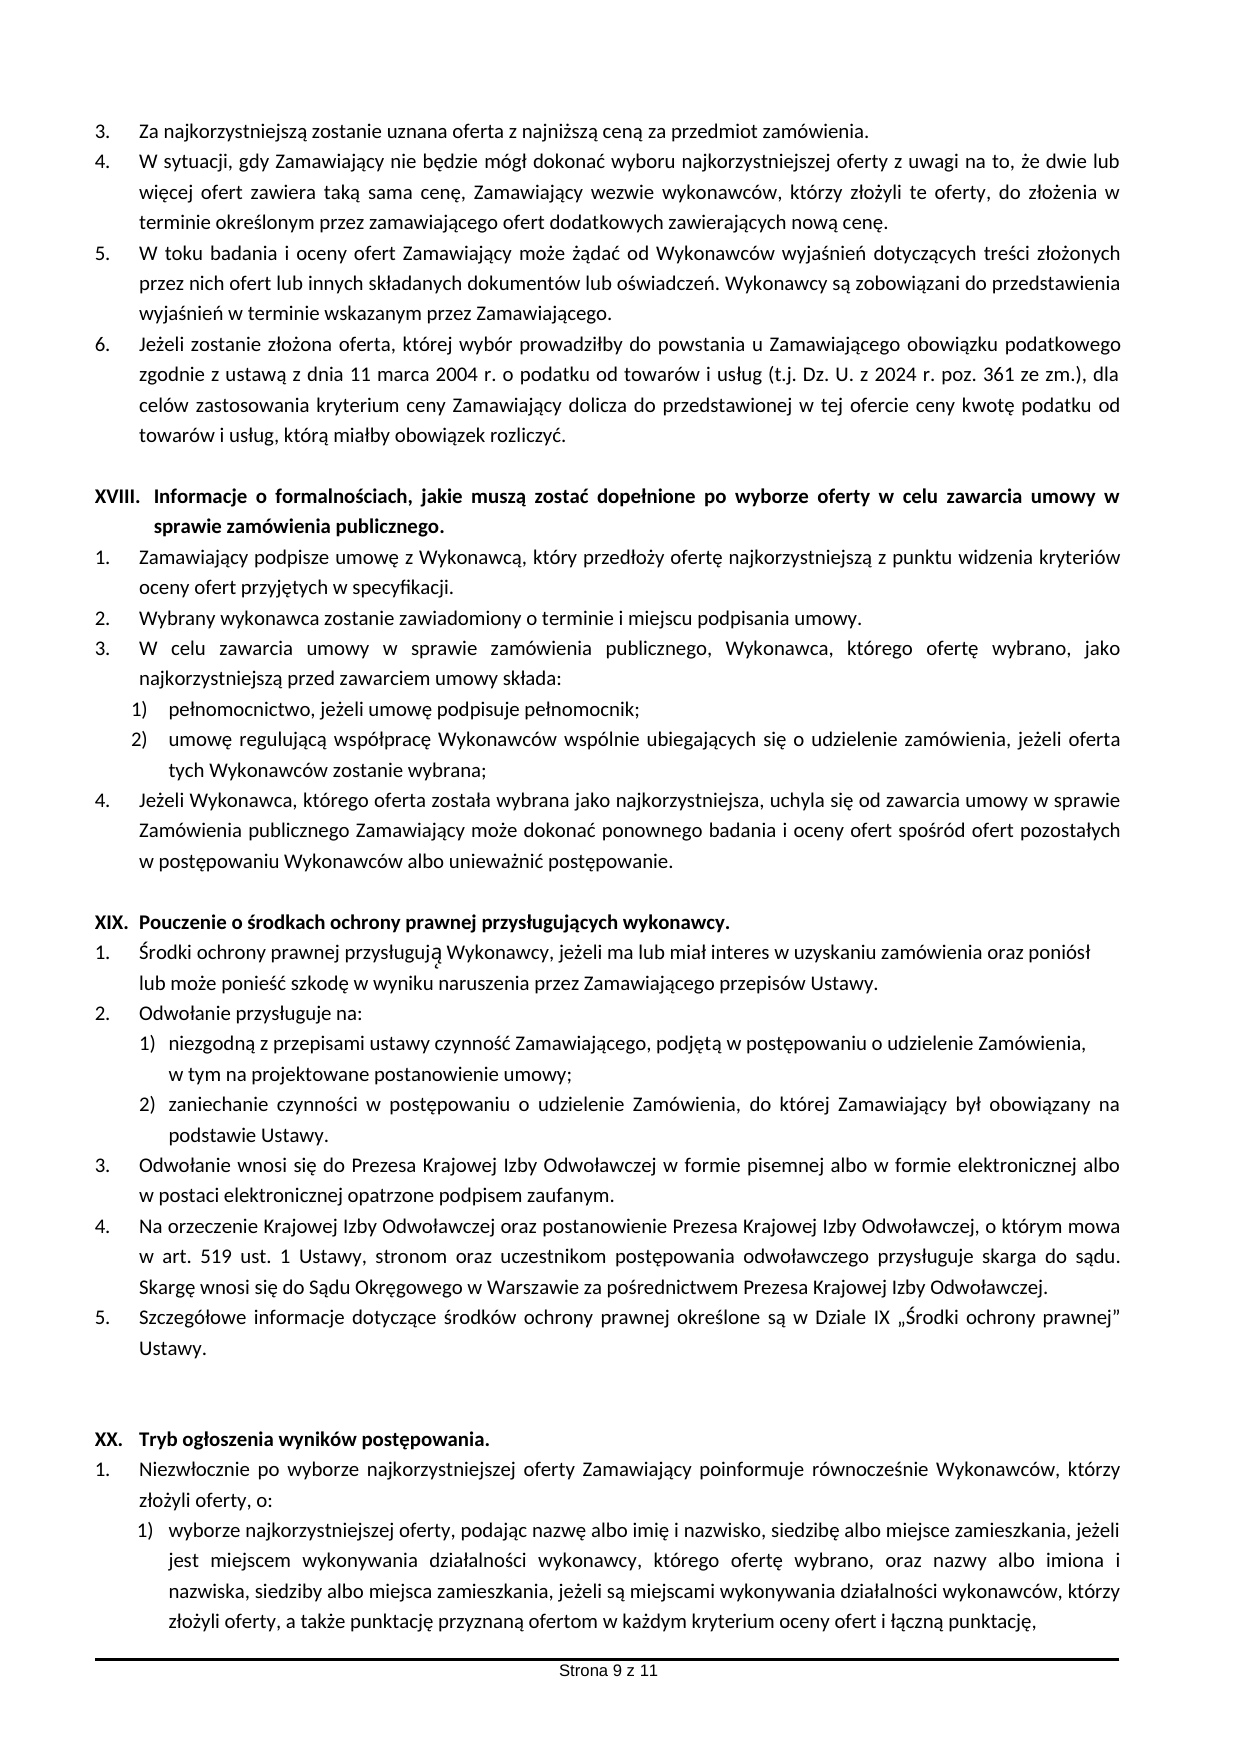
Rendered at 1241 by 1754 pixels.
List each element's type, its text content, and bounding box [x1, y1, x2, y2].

list wyborze najkorzystniejszej oferty, podając nazwę albo imię i nazwisko, siedzibę albo miejsce zamieszkania, jeżeli jest miejscem wykonywania działalności wykonawcy, którego ofertę wybrano, oraz nazwy albo imiona i nazwiska, siedziby albo miejsca zamieszkania, jeżeli są miejscami wykonywania działalności wykonawców, którzy złożyli oferty, a także punktację przyznaną ofertom w każdym kryterium oceny ofert i łączną punktację, [153, 1517, 1122, 1634]
list W toku badania i oceny ofert Zamawiający może żądać od Wykonawców wyjaśnień dotyczących treści złożonych przez nich ofert lub innych składanych dokumentów lub oświadczeń. Wykonawcy są zobowiązani do przedstawienia wyjaśnień w terminie wskazanym przez Zamawiającego. [94, 240, 1122, 326]
list Odwołanie wnosi się do Prezesa Krajowej Izby Odwoławczej w formie pisemnej albo w formie elektronicznej albo w postaci elektronicznej opatrzone podpisem zaufanym. [94, 1152, 1122, 1208]
list Odwołanie przysługuje na: [94, 1000, 1122, 1026]
list pełnomocnictwo, jeżeli umowę podpisuje pełnomocnik; [131, 696, 1122, 721]
list zaniechanie czynności w postępowaniu o udzielenie Zamówienia, do której Zamawiający był obowiązany na podstawie Ustawy. [139, 1091, 1122, 1147]
list Za najkorzystniejszą zostanie uznana oferta z najniższą ceną za przedmiot zamówienia. [94, 118, 1122, 143]
list umowę regulującą współpracę Wykonawców wspólnie ubiegających się o udzielenie zamówienia, jeżeli oferta tych Wykonawców zostanie wybrana; [131, 726, 1122, 782]
list niezgodną z przepisami ustawy czynność Zamawiającego, podjętą w postępowaniu o udzielenie Zamówienia, w tym na projektowane postanowienie umowy; [139, 1031, 1122, 1086]
list W celu zawarcia umowy w sprawie zamówienia publicznego, Wykonawca, którego ofertę wybrano, jako najkorzystniejszą przed zawarciem umowy składa: [94, 635, 1122, 691]
list W sytuacji, gdy Zamawiający nie będzie mógł dokonać wyboru najkorzystniejszej oferty z uwagi na to, że dwie lub więcej ofert zawiera taką sama cenę, Zamawiający wezwie wykonawców, którzy złożyli te oferty, do złożenia w terminie określonym przez zamawiającego ofert dodatkowych zawierających nową cenę. [94, 148, 1122, 235]
list Jeżeli zostanie złożona oferta, której wybór prowadziłby do powstania u Zamawiającego obowiązku podatkowego zgodnie z ustawą z dnia 11 marca 2004 r. o podatku od towarów i usług (t.j. Dz. U. z 2024 r. poz. 361 ze zm.), dla celów zastosowania kryterium ceny Zamawiający dolicza do przedstawionej w tej ofercie ceny kwotę podatku od towarów i usług, którą miałby obowiązek rozliczyć. [94, 331, 1122, 448]
list Pouczenie o środkach ochrony prawnej przysługujących wykonawcy. [94, 909, 1122, 934]
list Niezwłocznie po wyborze najkorzystniejszej oferty Zamawiający poinformuje równocześnie Wykonawców, którzy złożyli oferty, o: [94, 1456, 1122, 1512]
list Tryb ogłoszenia wyników postępowania. [94, 1426, 1122, 1451]
list Zamawiający podpisze umowę z Wykonawcą, który przedłoży ofertę najkorzystniejszą z punktu widzenia kryteriów oceny ofert przyjętych w specyfikacji. [94, 544, 1122, 600]
list Informacje o formalnościach, jakie muszą zostać dopełnione po wyborze oferty w celu zawarcia umowy w sprawie zamówienia publicznego. [94, 483, 1122, 539]
list Środki ochrony prawnej przysługują̨ Wykonawcy, jeżeli ma lub miał interes w uzyskaniu zamówienia oraz poniósł lub może ponieść szkodę w wyniku naruszenia przez Zamawiającego przepisów Ustawy. [94, 939, 1122, 995]
list Wybrany wykonawca zostanie zawiadomiony o terminie i miejscu podpisania umowy. [94, 605, 1122, 630]
list Jeżeli Wykonawca, którego oferta została wybrana jako najkorzystniejsza, uchyla się od zawarcia umowy w sprawie Zamówienia publicznego Zamawiający może dokonać ponownego badania i oceny ofert spośród ofert pozostałych w postępowaniu Wykonawców albo unieważnić postępowanie. [94, 787, 1122, 873]
list Szczegółowe informacje dotyczące środków ochrony prawnej określone są w Dziale IX „Środki ochrony prawnej” Ustawy. [94, 1304, 1122, 1360]
list Na orzeczenie Krajowej Izby Odwoławczej oraz postanowienie Prezesa Krajowej Izby Odwoławczej, o którym mowa w art. 519 ust. 1 Ustawy, stronom oraz uczestnikom postępowania odwoławczego przysługuje skarga do sądu. Skargę wnosi się do Sądu Okręgowego w Warszawie za pośrednictwem Prezesa Krajowej Izby Odwoławczej. [94, 1213, 1122, 1299]
